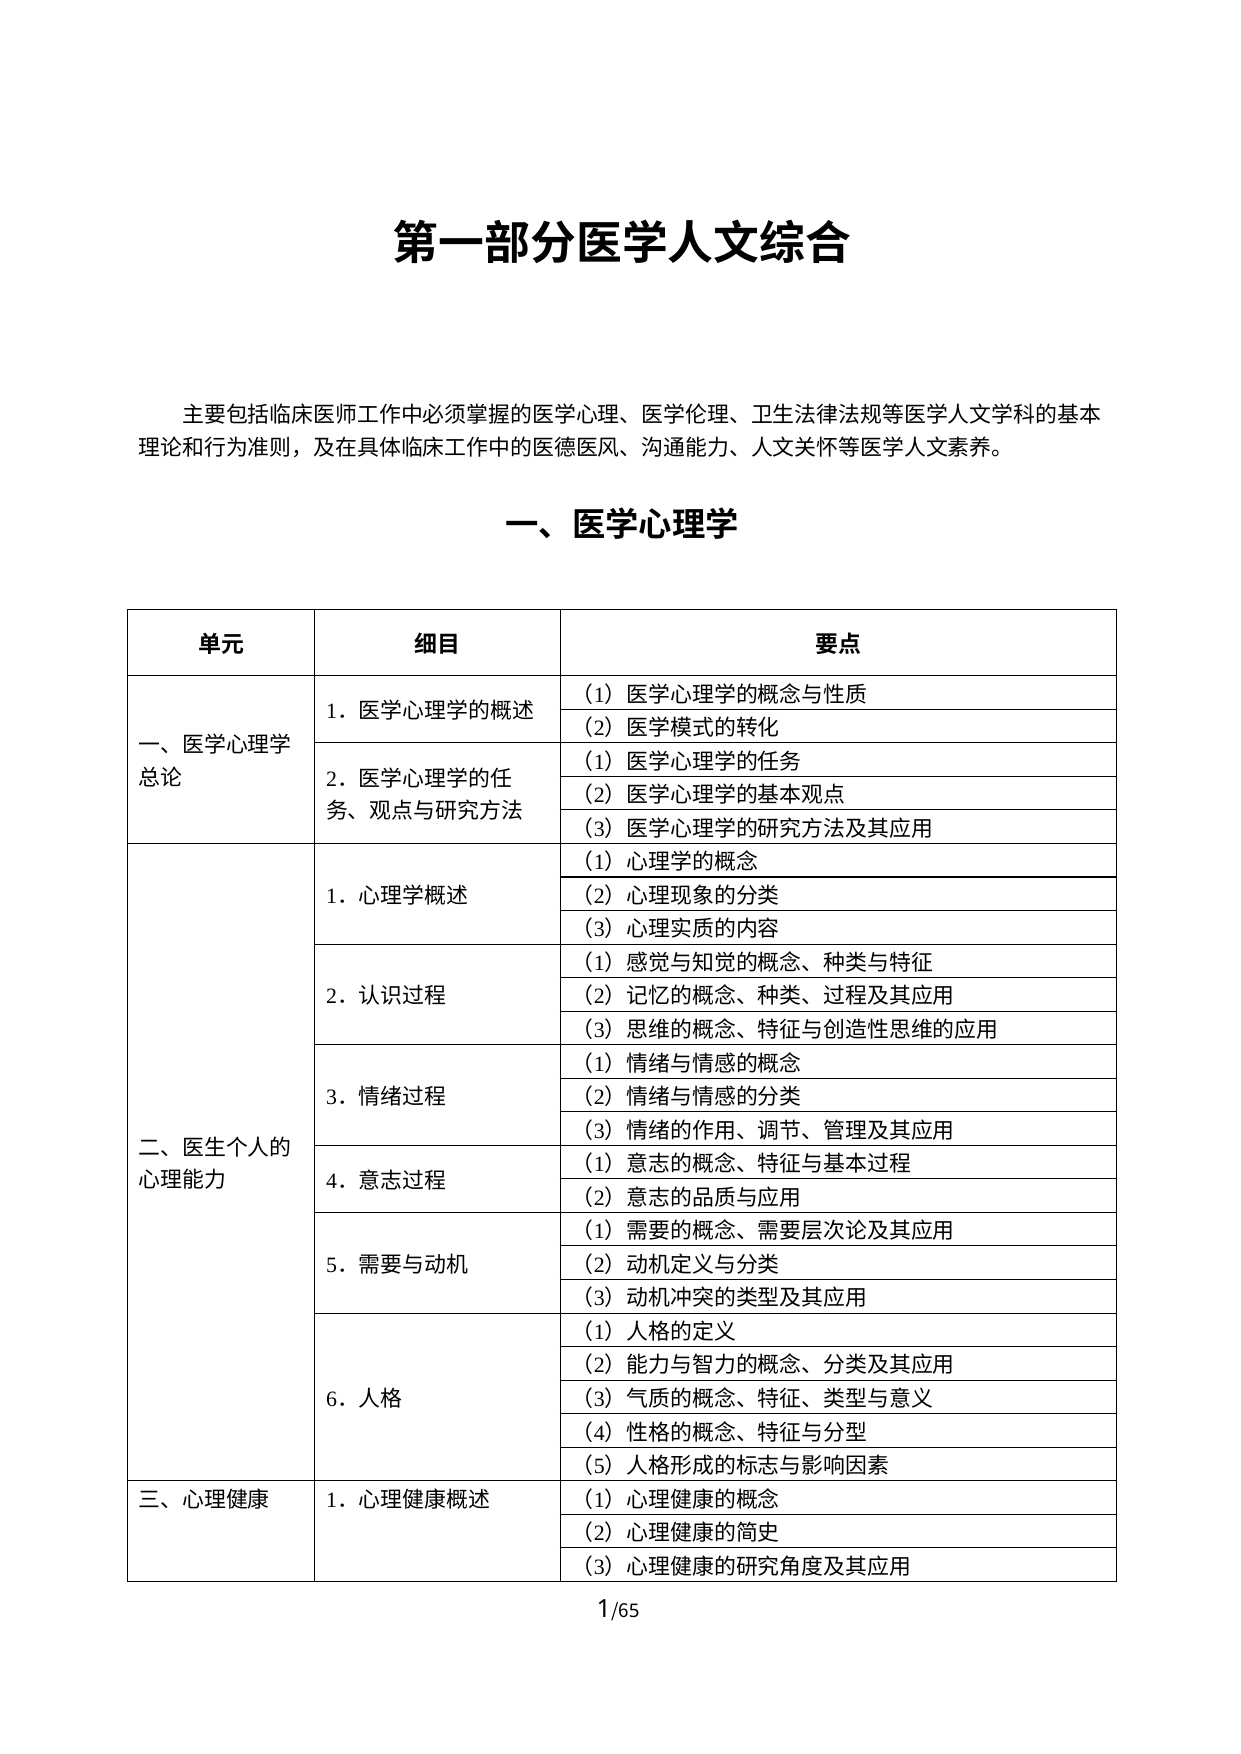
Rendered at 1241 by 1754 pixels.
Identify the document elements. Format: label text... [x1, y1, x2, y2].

table_cell （3）情绪的作用、调节、管理及其应用 [561, 1112, 1116, 1145]
table_cell （1）心理学的概念 [561, 844, 1116, 876]
table_cell 1．医学心理学的概述 [315, 676, 560, 742]
table_cell （1）人格的定义 [561, 1314, 1116, 1346]
table_cell （1）需要的概念、需要层次论及其应用 [561, 1213, 1116, 1245]
table_cell （2）意志的品质与应用 [561, 1179, 1116, 1212]
table_cell （3）思维的概念、特征与创造性思维的应用 [561, 1012, 1116, 1044]
table_cell 1．心理健康概述 [315, 1481, 560, 1581]
table_cell （2）记忆的概念、种类、过程及其应用 [561, 978, 1116, 1011]
table_cell （2）能力与智力的概念、分类及其应用 [561, 1347, 1116, 1379]
table_cell （5）人格形成的标志与影响因素 [561, 1448, 1116, 1480]
table_cell （3）医学心理学的研究方法及其应用 [561, 810, 1116, 843]
table_cell 5．需要与动机 [315, 1213, 560, 1312]
table_cell （3）心理实质的内容 [561, 911, 1116, 943]
table_cell （2）动机定义与分类 [561, 1246, 1116, 1279]
table_cell 2．医学心理学的任务、观点与研究方法 [315, 743, 560, 843]
table_cell 细目 [315, 610, 560, 675]
table_cell （4）性格的概念、特征与分型 [561, 1414, 1116, 1447]
table_cell （1）情绪与情感的概念 [561, 1045, 1116, 1078]
table_cell 一、医学心理学总论 [128, 676, 314, 843]
table_header 第一部分医学人文综合 [127, 156, 1117, 397]
table_cell （2）心理现象的分类 [561, 878, 1116, 910]
table_cell （3）气质的概念、特征、类型与意义 [561, 1381, 1116, 1413]
table_cell 1．心理学概述 [315, 844, 560, 943]
table_cell 三、心理健康 [128, 1481, 314, 1581]
table_cell （1）心理健康的概念 [561, 1481, 1116, 1514]
table_cell 二、医生个人的心理能力 [128, 844, 314, 1480]
table_cell （1）医学心理学的概念与性质 [561, 676, 1116, 709]
table_cell 3．情绪过程 [315, 1045, 560, 1145]
table_cell 6．人格 [315, 1314, 560, 1480]
table_cell 4．意志过程 [315, 1146, 560, 1212]
table_cell （2）情绪与情感的分类 [561, 1079, 1116, 1111]
table_cell 一、医学心理学 [127, 462, 1117, 609]
table_cell （2）医学模式的转化 [561, 710, 1116, 742]
table_cell （3）动机冲突的类型及其应用 [561, 1280, 1116, 1312]
table_cell （2）医学心理学的基本观点 [561, 777, 1116, 809]
table_cell （3）心理健康的研究角度及其应用 [561, 1548, 1116, 1581]
table_cell 单元 [128, 610, 314, 675]
table_cell （1）医学心理学的任务 [561, 743, 1116, 776]
table_cell （2）心理健康的简史 [561, 1515, 1116, 1547]
table_cell 2．认识过程 [315, 945, 560, 1044]
table_cell （1）意志的概念、特征与基本过程 [561, 1146, 1116, 1178]
table_cell 要点 [561, 610, 1116, 675]
table_cell 主要包括临床医师工作中必须掌握的医学心理、医学伦理、卫生法律法规等医学人文学科的基本理论和行为准则，及在具体临床工作中的医德医风、沟通能力、人文关怀等医学人文素养。 [127, 397, 1117, 462]
table_cell （1）感觉与知觉的概念、种类与特征 [561, 945, 1116, 977]
